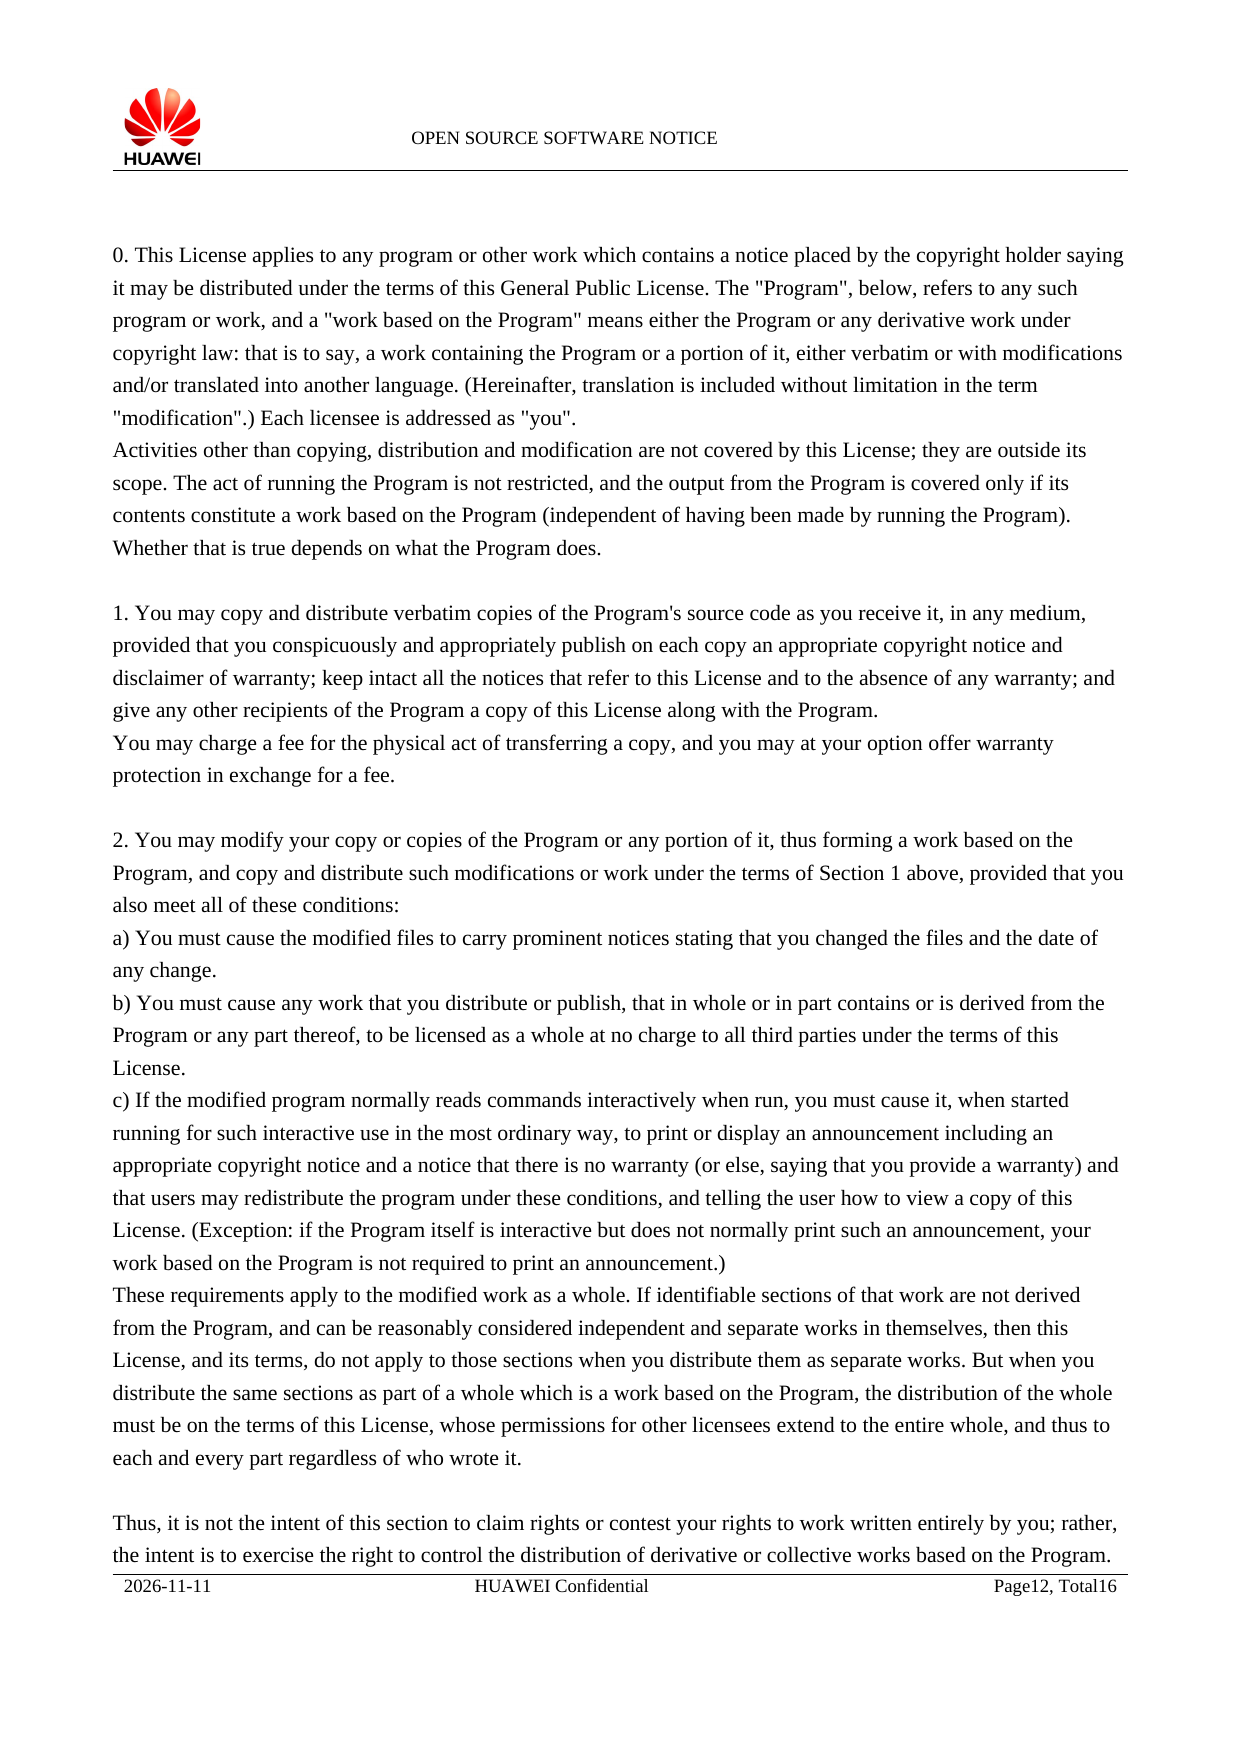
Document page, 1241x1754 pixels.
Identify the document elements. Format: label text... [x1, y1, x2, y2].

picture [124, 88, 201, 165]
